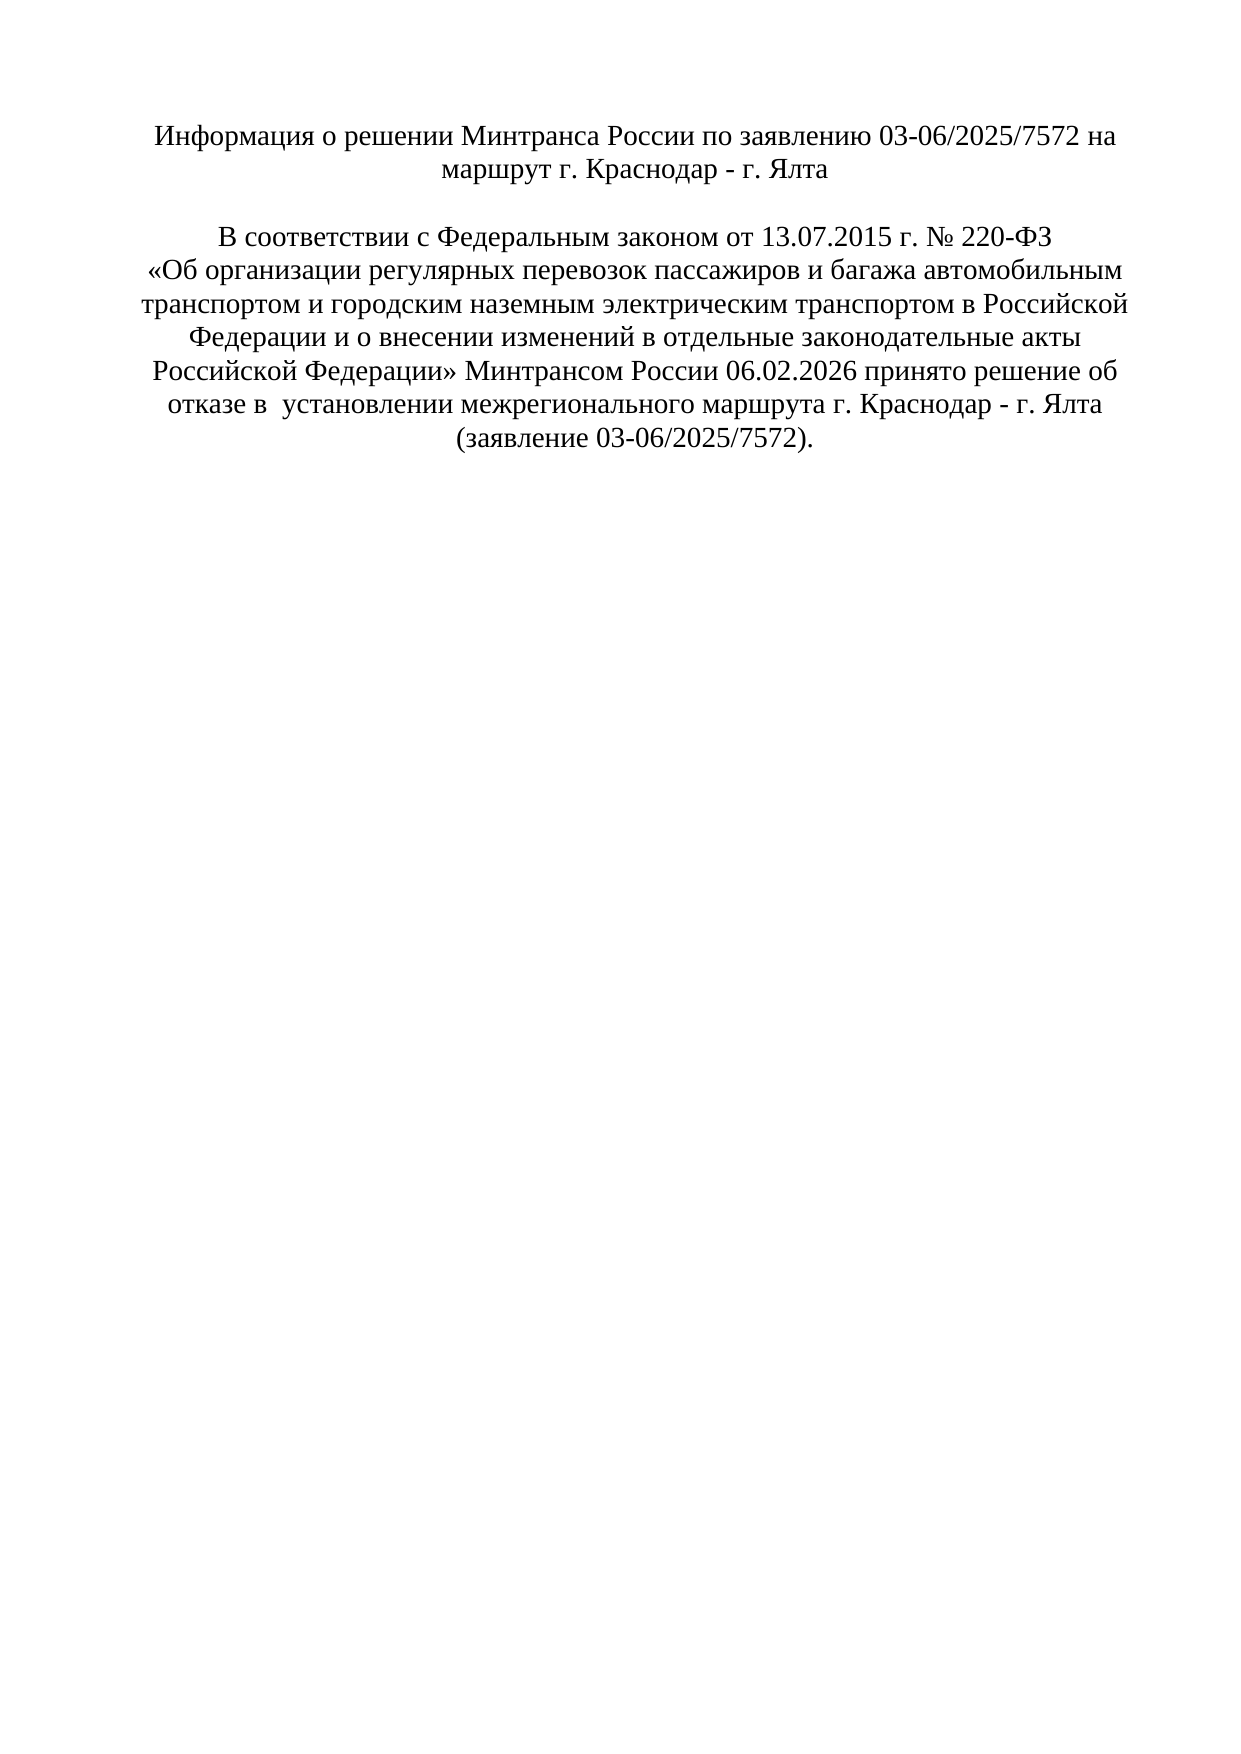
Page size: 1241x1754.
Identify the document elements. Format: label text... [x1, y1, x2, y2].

text В соответствии с Федеральным законом от 13.07.2015 г. № 220-ФЗ «Об организации регулярных перевозок пассажиров и багажа автомобильным транспортом и городским наземным электрическим транспортом в Российской Федерации и о внесении изменений в отдельные законодательные акты Российской Федерации» Минтрансом России 06.02.2026 принято решение об отказе в установлении межрегионального маршрута г. Краснодар - г. Ялта (заявление 03-06/2025/7572). [118, 219, 1152, 453]
text Информация о решении Минтранса России по заявлению 03-06/2025/7572 на маршрут г. Краснодар - г. Ялта [118, 118, 1152, 185]
